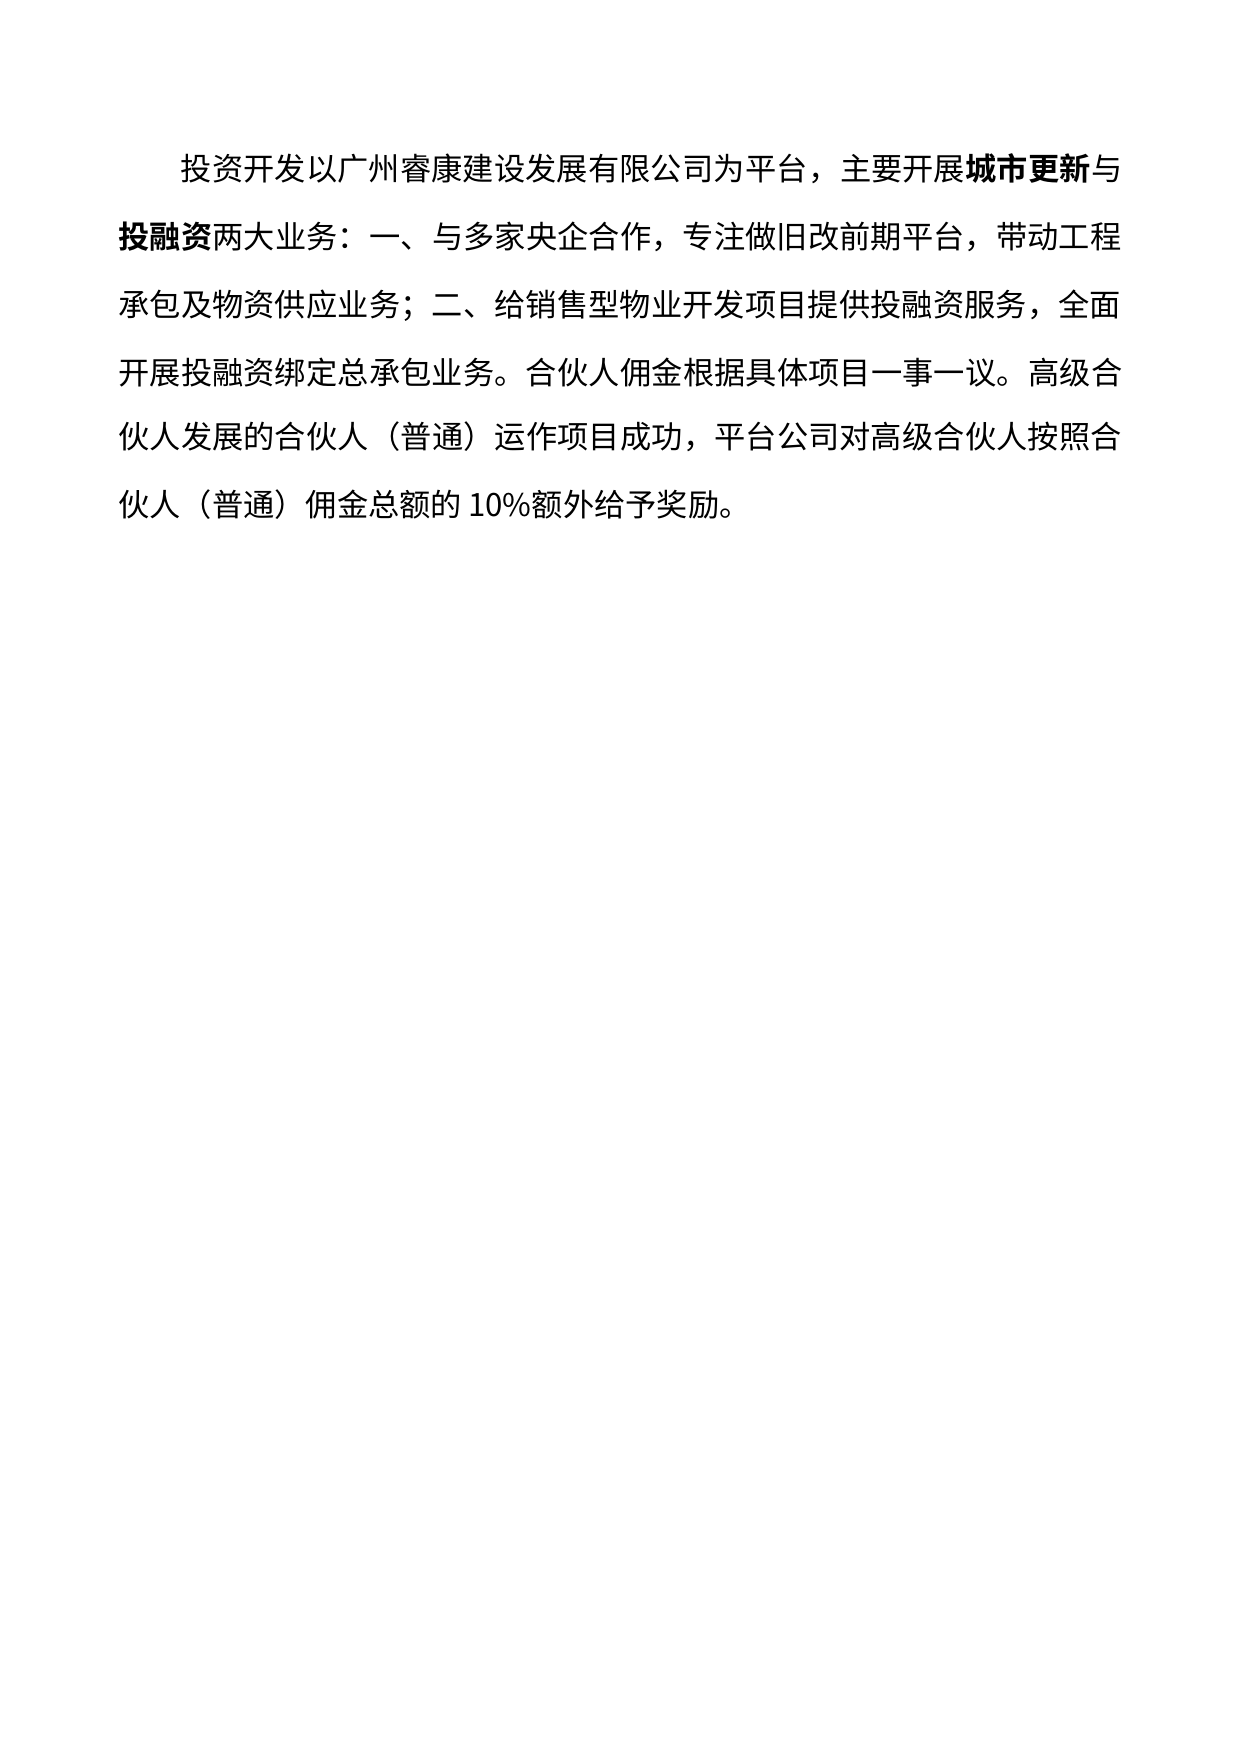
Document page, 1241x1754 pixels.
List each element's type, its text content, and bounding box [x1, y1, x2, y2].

text 投资开发以广州睿康建设发展有限公司为平台，主要开展城市更新与投融资两大业务：一、与多家央企合作，专注做旧改前期平台，带动工程承包及物资供应业务；二、给销售型物业开发项目提供投融资服务，全面开展投融资绑定总承包业务。合伙人佣金根据具体项目一事一议。高级合伙人发展的合伙人（普通）运作项目成功，平台公司对高级合伙人按照合伙人（普通）佣金总额的10%额外给予奖励。 [118, 147, 1122, 525]
